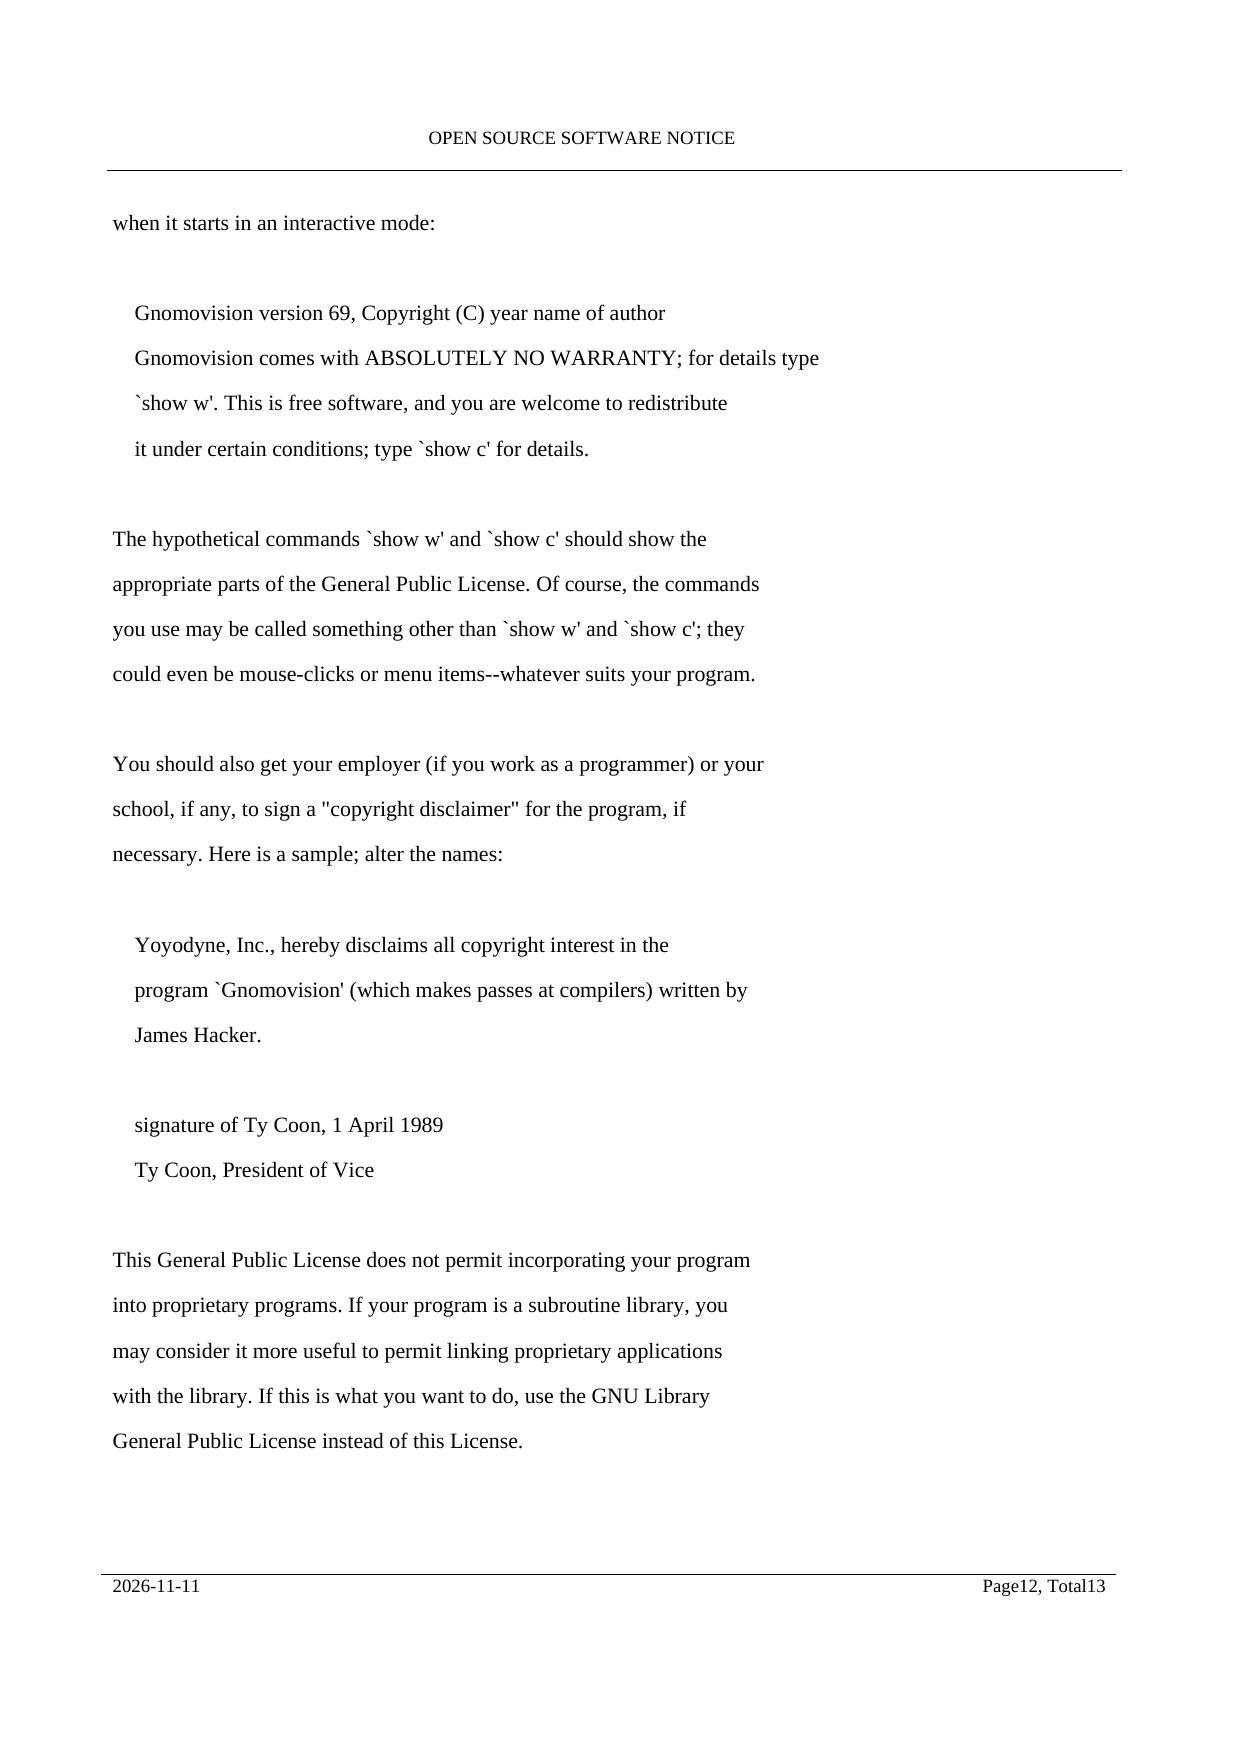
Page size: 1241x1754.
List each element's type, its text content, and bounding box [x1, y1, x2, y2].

text could even be mouse-clicks or menu items--whatever suits your program. [112, 657, 1128, 690]
text Yoyodyne, Inc., hereby disclaims all copyright interest in the [112, 928, 1128, 961]
text school, if any, to sign a "copyright disclaimer" for the program, if [112, 793, 1128, 825]
text You should also get your employer (if you work as a programmer) or your [112, 748, 1128, 780]
text General Public License instead of this License. [112, 1424, 1128, 1457]
text may consider it more useful to permit linking proprietary applications [112, 1334, 1128, 1366]
text appropriate parts of the General Public License. Of course, the commands [112, 567, 1128, 600]
text Ty Coon, President of Vice [112, 1153, 1128, 1186]
text into proprietary programs. If your program is a subroutine library, you [112, 1289, 1128, 1321]
text James Hacker. [112, 1018, 1128, 1051]
text `show w'. This is free software, and you are welcome to redistribute [112, 387, 1128, 419]
text it under certain conditions; type `show c' for details. [112, 432, 1128, 464]
text you use may be called something other than `show w' and `show c'; they [112, 612, 1128, 645]
text Gnomovision version 69, Copyright (C) year name of author [112, 297, 1128, 329]
text program `Gnomovision' (which makes passes at compilers) written by [112, 973, 1128, 1006]
text when it starts in an interactive mode: [112, 206, 1128, 239]
text necessary. Here is a sample; alter the names: [112, 838, 1128, 870]
text This General Public License does not permit incorporating your program [112, 1244, 1128, 1276]
text with the library. If this is what you want to do, use the GNU Library [112, 1379, 1128, 1412]
text The hypothetical commands `show w' and `show c' should show the [112, 522, 1128, 554]
text Gnomovision comes with ABSOLUTELY NO WARRANTY; for details type [112, 342, 1128, 374]
text signature of Ty Coon, 1 April 1989 [112, 1108, 1128, 1141]
